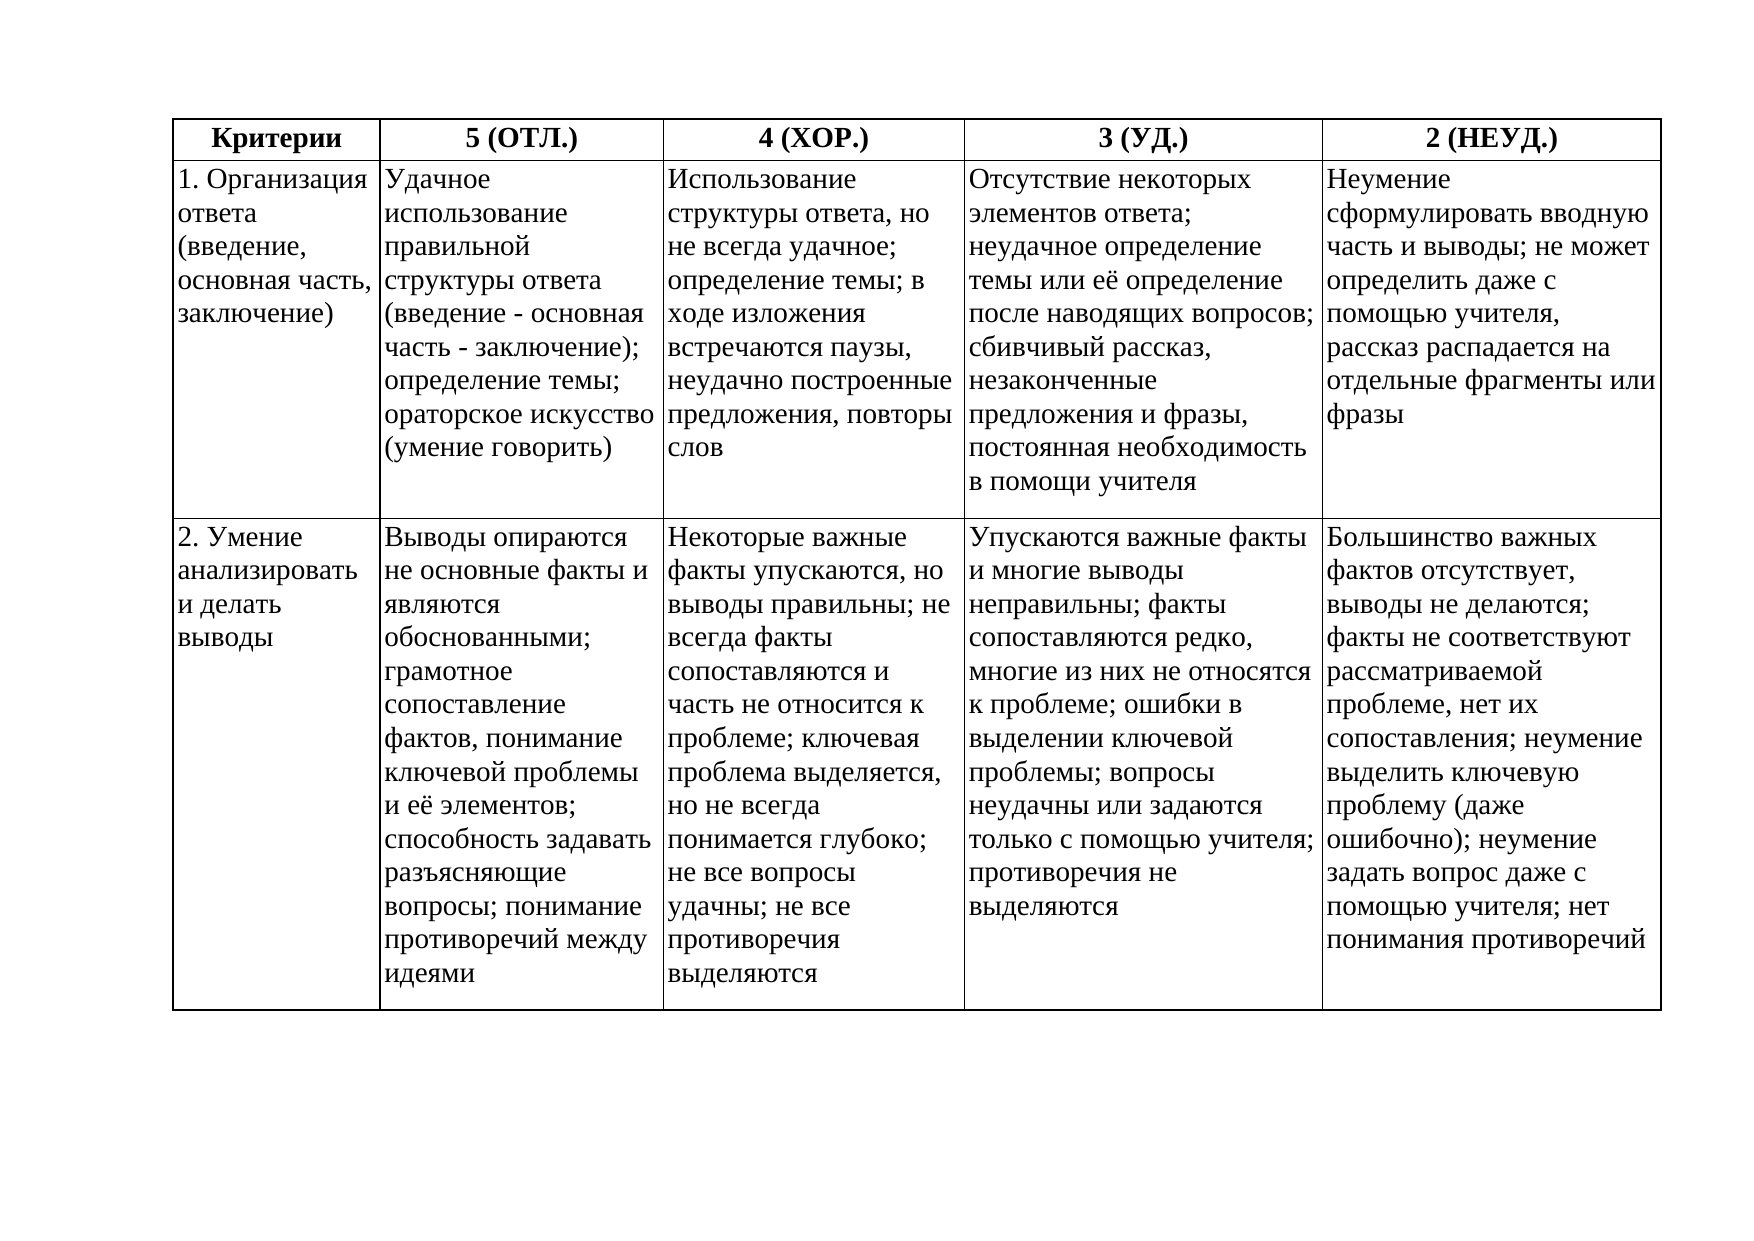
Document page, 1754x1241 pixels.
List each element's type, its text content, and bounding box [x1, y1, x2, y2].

table_cell Отсутствие некоторых элементов ответа; неудачное определение темы или её определение после наводящих вопросов; сбивчивый рассказ, незаконченные предложения и фразы, постоянная необходимость в помощи учителя [965, 161, 1322, 517]
table_cell 2. Умение анализировать и делать выводы [174, 519, 379, 1009]
table_cell Выводы опираются не основные факты и являются обоснованными; грамотное сопоставление фактов, понимание ключевой проблемы и её элементов; способность задавать разъясняющие вопросы; понимание противоречий между идеями [381, 519, 663, 1009]
table_cell Использование структуры ответа, но не всегда удачное; определение темы; в ходе изложения встречаются паузы, неудачно построенные предложения, повторы слов [664, 161, 964, 517]
table_cell Неумение сформулировать вводную часть и выводы; не может определить даже с помощью учителя, рассказ распадается на отдельные фрагменты или фразы [1323, 161, 1660, 517]
table_cell 1. Организация ответа (введение, основная часть, заключение) [174, 161, 379, 517]
table_cell Упускаются важные факты и многие выводы неправильны; факты сопоставляются редко, многие из них не относятся к проблеме; ошибки в выделении ключевой проблемы; вопросы неудачны или задаются только с помощью учителя; противоречия не выделяются [965, 519, 1322, 1009]
table_header 5 (ОТЛ.) [381, 120, 663, 159]
table_header 2 (НЕУД.) [1323, 120, 1660, 159]
table_cell Удачное использование правильной структуры ответа (введение - основная часть - заключение); определение темы; ораторское искусство (умение говорить) [381, 161, 663, 517]
table_cell Большинство важных фактов отсутствует, выводы не делаются; факты не соответствуют рассматриваемой проблеме, нет их сопоставления; неумение выделить ключевую проблему (даже ошибочно); неумение задать вопрос даже с помощью учителя; нет понимания противоречий [1323, 519, 1660, 1009]
table_header Критерии [174, 120, 379, 159]
table_cell Некоторые важные факты упускаются, но выводы правильны; не всегда факты сопоставляются и часть не относится к проблеме; ключевая проблема выделяется, но не всегда понимается глубоко; не все вопросы удачны; не все противоречия выделяются [664, 519, 964, 1009]
table_header 3 (УД.) [965, 120, 1322, 159]
table_header 4 (ХОР.) [664, 120, 964, 159]
